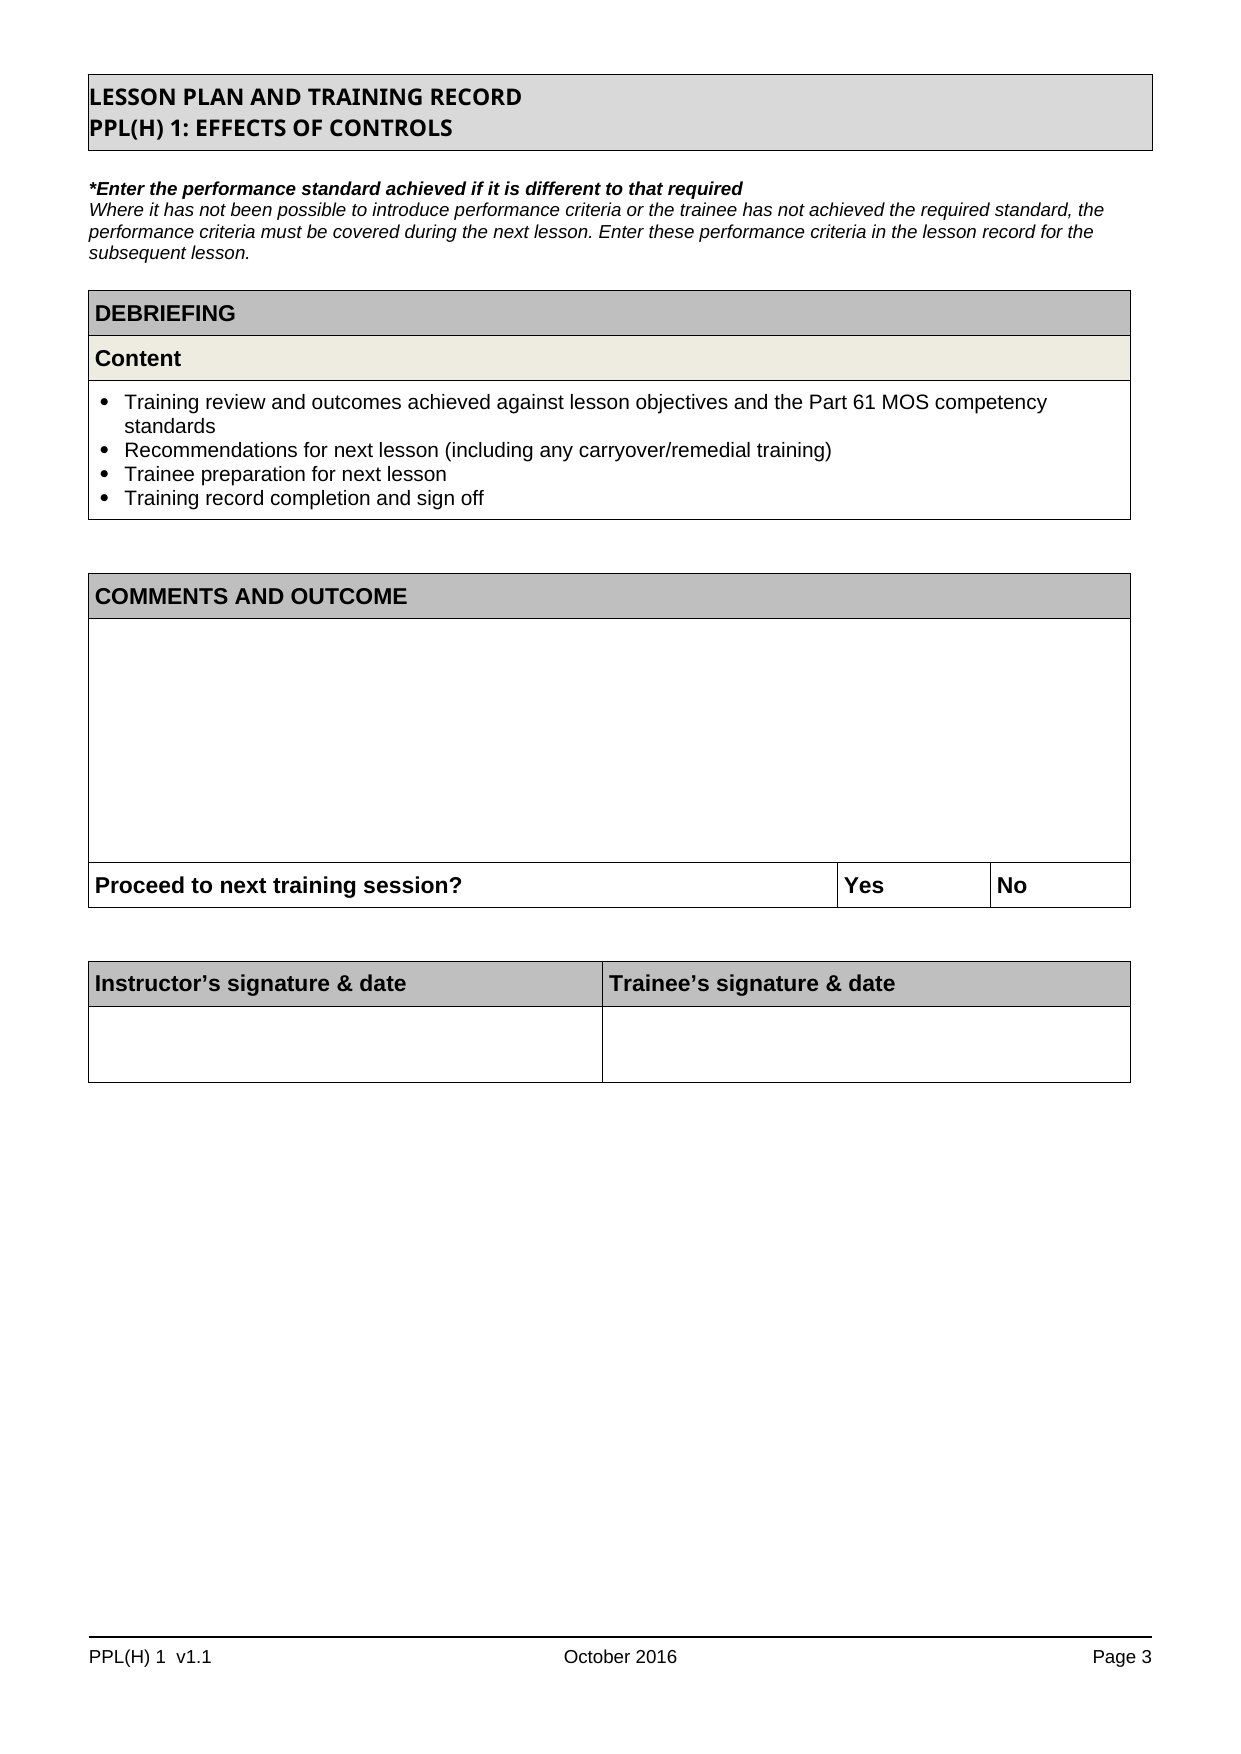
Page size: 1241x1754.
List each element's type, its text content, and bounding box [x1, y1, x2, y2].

table_cell [89, 619, 1130, 862]
table_cell [89, 1007, 602, 1082]
table_cell Yes [838, 863, 990, 907]
table_cell Proceed to next training session? [89, 863, 837, 907]
table_header Instructor’s signature & date [89, 962, 602, 1006]
table_cell Training review and outcomes achieved against lesson objectives and the Part 61 MOS competency standards Recommendations for next lesson (including any carryover/remedial training) Trainee preparation for next lesson Training record completion and sign off [89, 381, 1130, 519]
table_cell [603, 1007, 1130, 1082]
text Where it has not been possible to introduce performance criteria or the trainee has not achieved the required standard, the performance criteria must be covered during the next lesson. Enter these performance criteria in the lesson record for the subsequent lesson. [89, 199, 1152, 263]
table_header COMMENTS AND OUTCOME [89, 574, 1130, 618]
table_cell Content [89, 336, 1130, 380]
table_header DEBRIEFING [89, 291, 1130, 335]
table_header Trainee’s signature & date [603, 962, 1130, 1006]
table_cell No [991, 863, 1130, 907]
text *Enter the performance standard achieved if it is different to that required [89, 177, 1152, 199]
